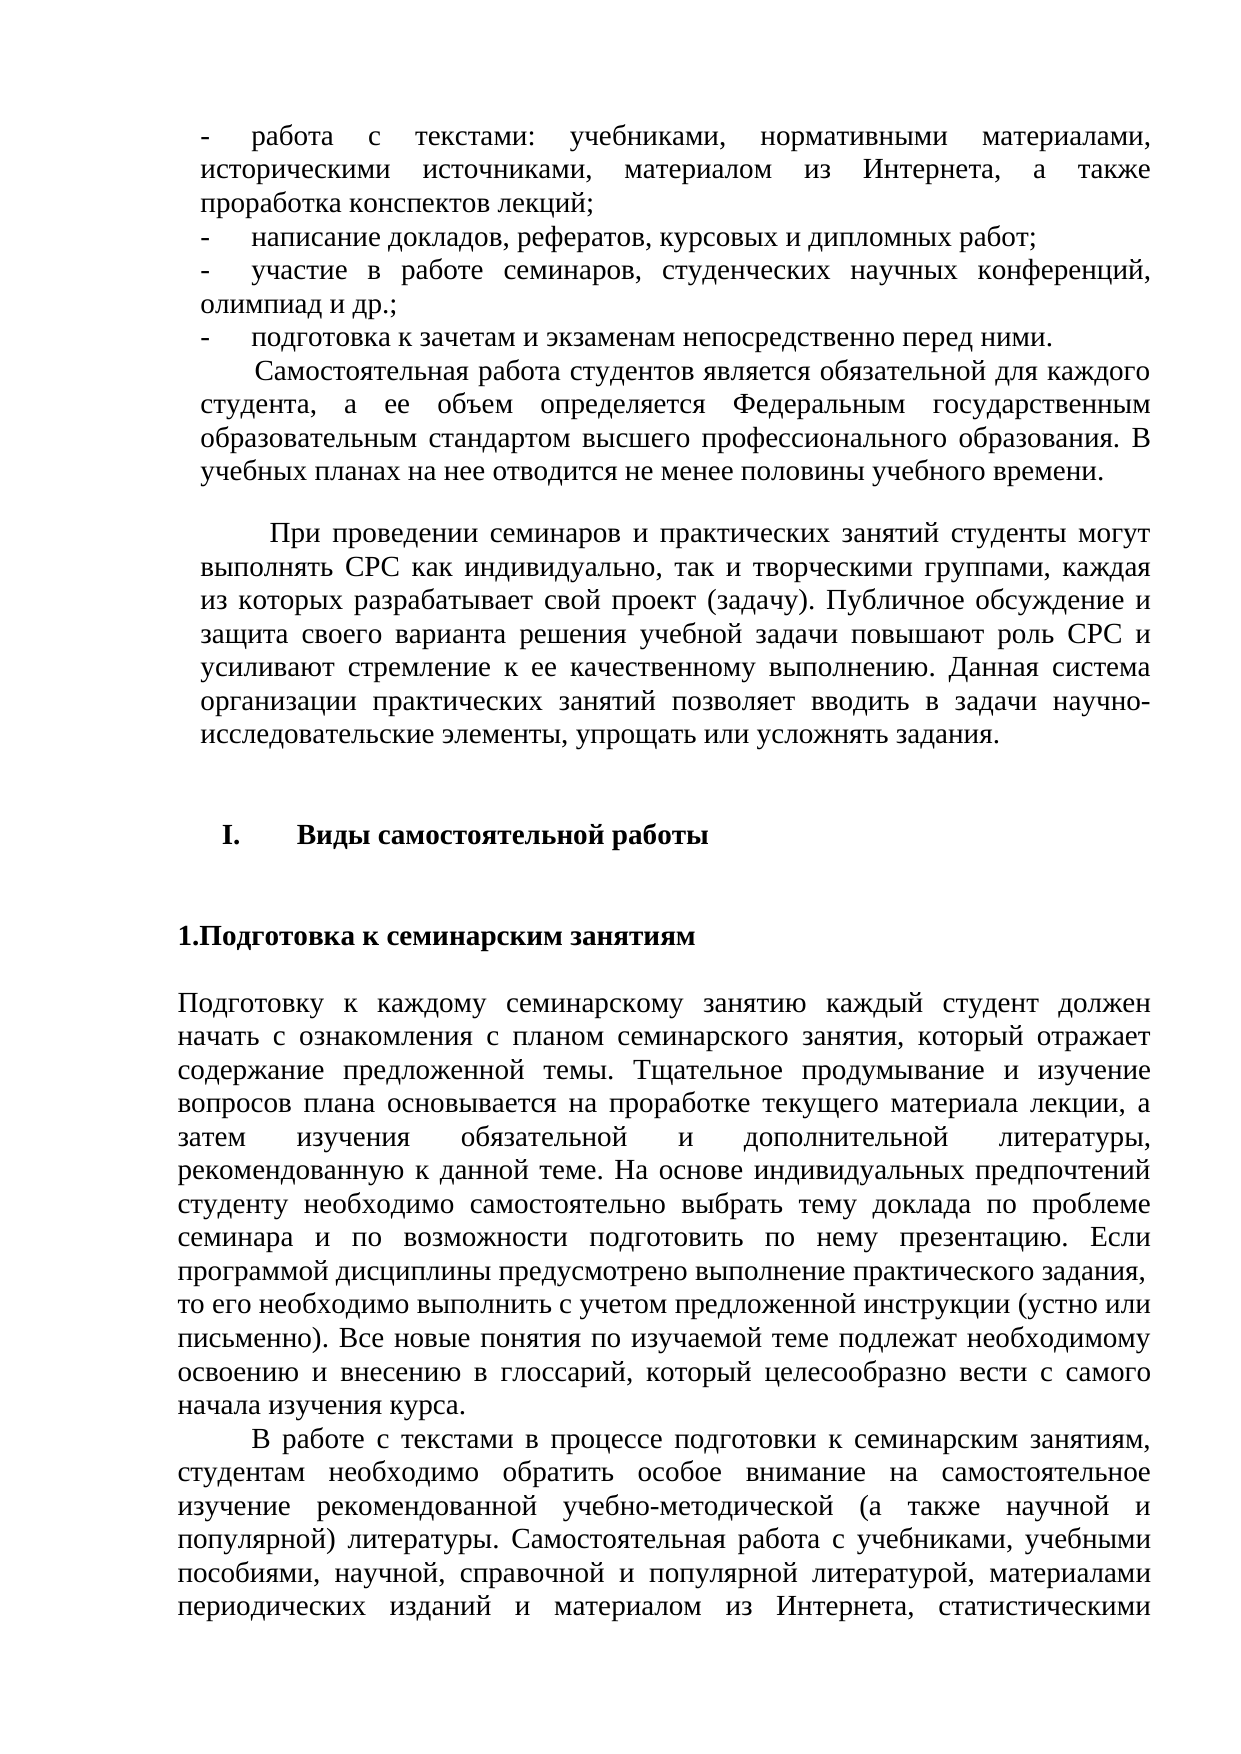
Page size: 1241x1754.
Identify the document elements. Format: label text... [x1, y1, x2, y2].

text - написание докладов, рефератов, курсовых и дипломных работ; [200, 219, 1152, 252]
text При проведении семинаров и практических занятий студенты могут выполнять СРС как индивидуально, так и творческими группами, каждая из которых разрабатывает свой проект (задачу). Публичное обсуждение и защита своего варианта решения учебной задачи повышают роль СРС и усиливают стремление к ее качественному выполнению. Данная система организации практических занятий позволяет вводить в задачи научно-исследовательские элементы, упрощать или усложнять задания. [200, 515, 1152, 750]
text - работа с текстами: учебниками, нормативными материалами, историческими источниками, материалом из Интернета, а также проработка конспектов лекций; [200, 118, 1152, 219]
text Подготовку к каждому семинарскому занятию каждый студент должен начать с ознакомления с планом семинарского занятия, который отражает содержание предложенной темы. Тщательное продумывание и изучение вопросов плана основывается на проработке текущего материала лекции, а затем изучения обязательной и дополнительной литературы, рекомендованную к данной теме. На основе индивидуальных предпочтений студенту необходимо самостоятельно выбрать тему доклада по проблеме семинара и по возможности подготовить по нему презентацию. Если программой дисциплины предусмотрено выполнение практического задания, [177, 985, 1152, 1287]
text то его необходимо выполнить с учетом предложенной инструкции (устно или письменно). Все новые понятия по изучаемой теме подлежат необходимому освоению и внесению в глоссарий, который целесообразно вести с самого начала изучения курса. [177, 1287, 1152, 1421]
text Самостоятельная работа студентов является обязательной для каждого студента, а ее объем определяется Федеральным государственным образовательным стандартом высшего профессионального образования. В учебных планах на нее отводится не менее половины учебного времени. [200, 353, 1152, 487]
list Виды самостоятельной работы [222, 817, 1152, 851]
text - участие в работе семинаров, студенческих научных конференций, олимпиад и др.; [200, 252, 1152, 319]
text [177, 1421, 1152, 1622]
text - подготовка к зачетам и экзаменам непосредственно перед ними. [200, 319, 1152, 353]
text 1.Подготовка к семинарским занятиям [177, 918, 1152, 951]
